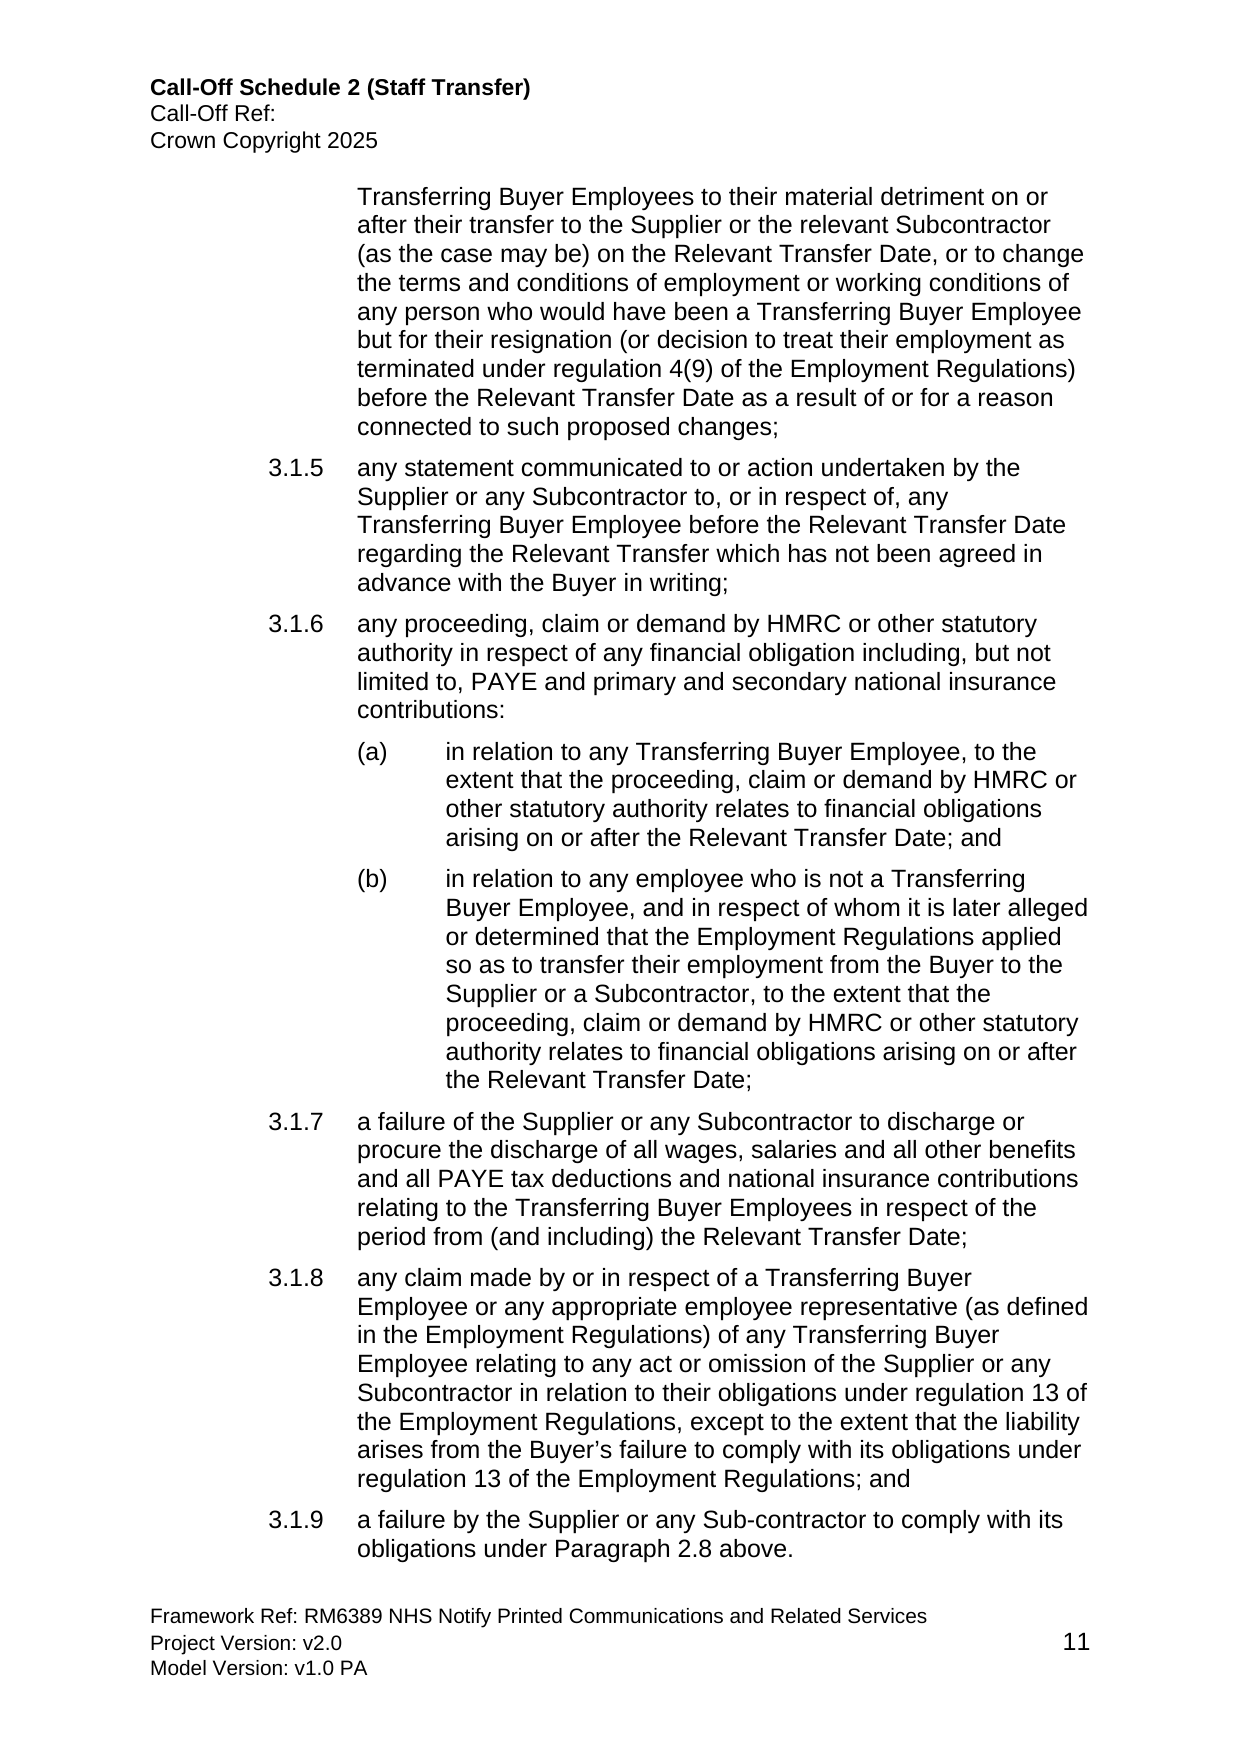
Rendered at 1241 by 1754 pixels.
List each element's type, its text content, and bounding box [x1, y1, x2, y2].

list any proceeding, claim or demand by HMRC or other statutory authority in respect of any financial obligation including, but not limited to, PAYE and primary and secondary national insurance contributions: [268, 609, 1090, 724]
list a failure of the Supplier or any Subcontractor to discharge or procure the discharge of all wages, salaries and all other benefits and all PAYE tax deductions and national insurance contributions relating to the Transferring Buyer Employees in respect of the period from (and including) the Relevant Transfer Date; [268, 1107, 1090, 1250]
list in relation to any Transferring Buyer Employee, to the extent that the proceeding, claim or demand by HMRC or other statutory authority relates to financial obligations arising on or after the Relevant Transfer Date; and [357, 737, 1090, 852]
list any statement communicated to or action undertaken by the Supplier or any Subcontractor to, or in respect of, any Transferring Buyer Employee before the Relevant Transfer Date regarding the Relevant Transfer which has not been agreed in advance with the Buyer in writing; [268, 453, 1090, 597]
list a failure by the Supplier or any Sub-contractor to comply with its obligations under Paragraph 2.8 above. [268, 1505, 1090, 1563]
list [268, 182, 1090, 440]
list any claim made by or in respect of a Transferring Buyer Employee or any appropriate employee representative (as defined in the Employment Regulations) of any Transferring Buyer Employee relating to any act or omission of the Supplier or any Subcontractor in relation to their obligations under regulation 13 of the Employment Regulations, except to the extent that the liability arises from the Buyer’s failure to comply with its obligations under regulation 13 of the Employment Regulations; and [268, 1263, 1090, 1493]
list in relation to any employee who is not a Transferring Buyer Employee, and in respect of whom it is later alleged or determined that the Employment Regulations applied so as to transfer their employment from the Buyer to the Supplier or a Subcontractor, to the extent that the proceeding, claim or demand by HMRC or other statutory authority relates to financial obligations arising on or after the Relevant Transfer Date; [357, 864, 1090, 1094]
